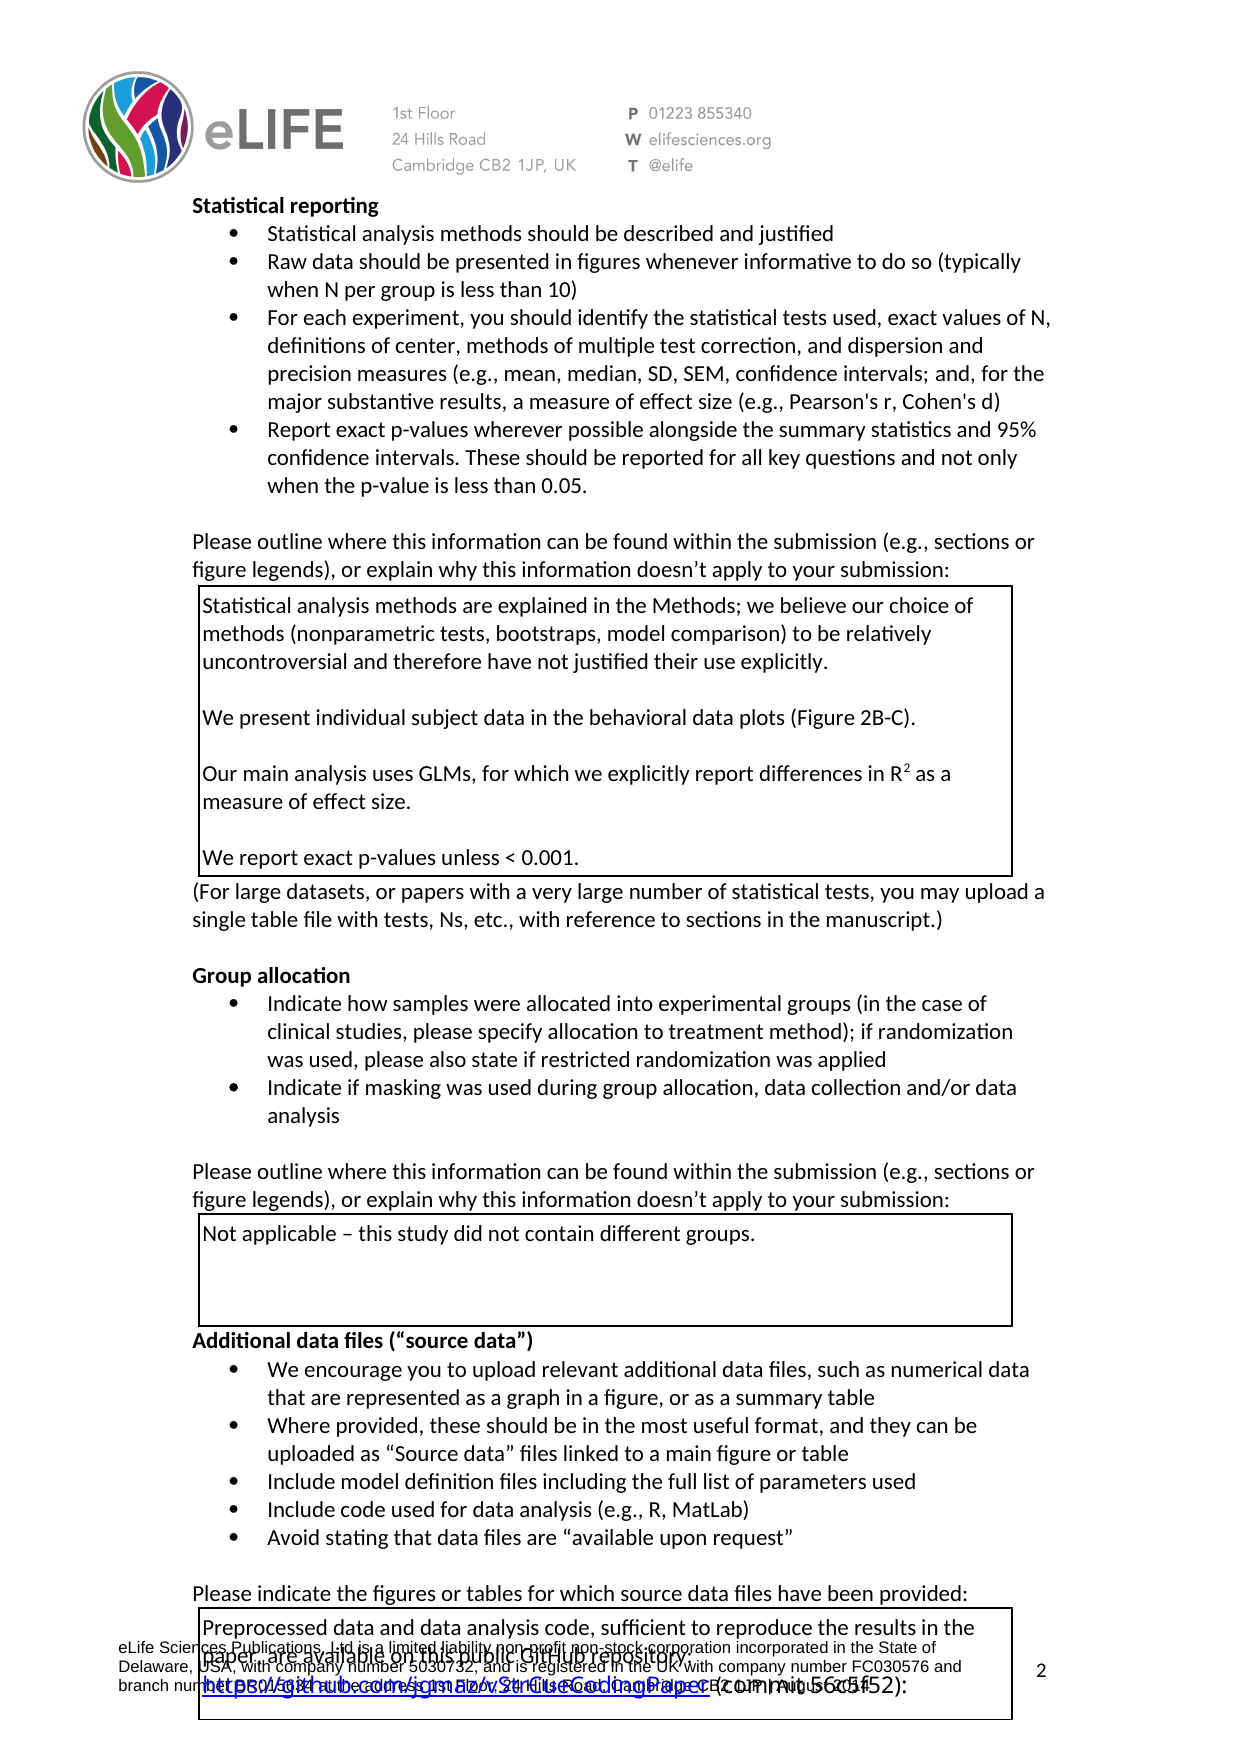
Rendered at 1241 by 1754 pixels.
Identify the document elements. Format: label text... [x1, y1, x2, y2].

text We present individual subject data in the behavioral data plots (Figure 2B-C). [202, 703, 1009, 731]
list Statistical analysis methods should be described and justified [229, 219, 1053, 247]
list Report exact p-values wherever possible alongside the summary statistics and 95% confidence intervals. These should be reported for all key questions and not only when the p-value is less than 0.05. [229, 415, 1053, 499]
text Please outline where this information can be found within the submission (e.g., sections or figure legends), or explain why this information doesn’t apply to your submission: [192, 1157, 1053, 1213]
text Statistical analysis methods are explained in the Methods; we believe our choice of methods (nonparametric tests, bootstraps, model comparison) to be relatively uncontroversial and therefore have not justified their use explicitly. [200, 589, 1011, 675]
list Indicate if masking was used during group allocation, data collection and/or data analysis [229, 1073, 1053, 1129]
list Indicate how samples were allocated into experimental groups (in the case of clinical studies, please specify allocation to treatment method); if randomization was used, please also state if restricted randomization was applied [229, 989, 1053, 1073]
list Avoid stating that data files are “available upon request” [229, 1523, 1053, 1551]
list For each experiment, you should identify the statistical tests used, exact values of N, definitions of center, methods of multiple test correction, and dispersion and precision measures (e.g., mean, median, SD, SEM, confidence intervals; and, for the major substantive results, a measure of effect size (e.g., Pearson's r, Cohen's d) [229, 303, 1053, 415]
list Where provided, these should be in the most useful format, and they can be uploaded as “Source data” files linked to a main figure or table [229, 1411, 1053, 1467]
text (For large datasets, or papers with a very large number of statistical tests, you may upload a single table file with tests, Ns, etc., with reference to sections in the manuscript.) [192, 611, 1053, 933]
text Please outline where this information can be found within the submission (e.g., sections or figure legends), or explain why this information doesn’t apply to your submission: [192, 527, 1053, 583]
picture [73, 59, 784, 191]
list Include model definition files including the full list of parameters used [229, 1467, 1053, 1495]
list Raw data should be presented in figures whenever informative to do so (typically when N per group is less than 10) [229, 247, 1053, 303]
list We encourage you to upload relevant additional data files, such as numerical data that are represented as a graph in a figure, or as a summary table [229, 1355, 1053, 1411]
text Not applicable – this study did not contain different groups. [200, 1217, 1011, 1249]
text Please indicate the figures or tables for which source data files have been provided: [192, 1579, 1053, 1607]
text Statistical reporting [192, 191, 1053, 219]
text Our main analysis uses GLMs, for which we explicitly report differences in R2 as a measure of effect size. [202, 759, 1009, 815]
text Preprocessed data and data analysis code, sufficient to reproduce the results in the paper, are available on this public GitHub repository: https://github.com/jgmaz/vStrCueCodingPaper (commit 56c5f52): [200, 1611, 1011, 1702]
text Additional data files (“source data”) [192, 1241, 1053, 1355]
list Include code used for data analysis (e.g., R, MatLab) [229, 1495, 1053, 1523]
text We report exact p-values unless < 0.001. [200, 815, 1011, 873]
text Group allocation [192, 961, 1053, 989]
